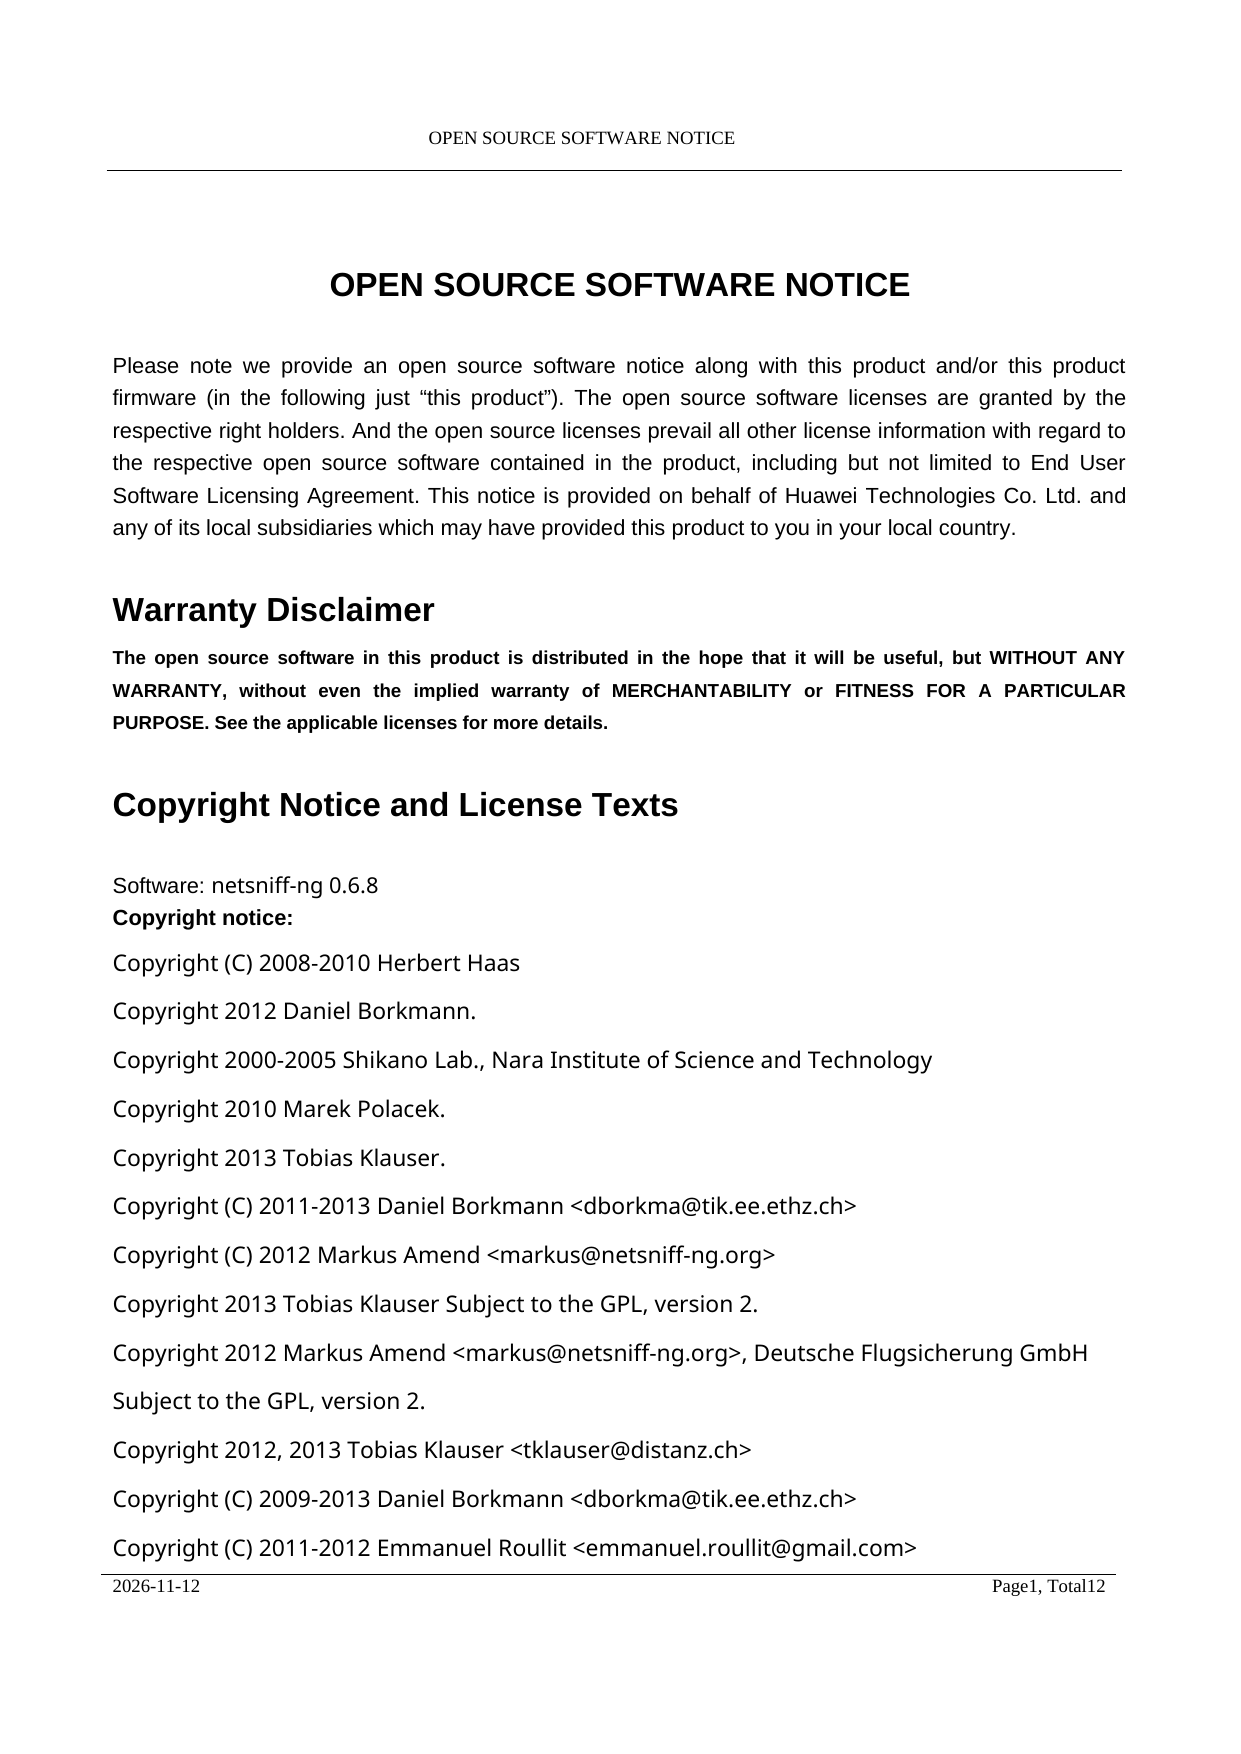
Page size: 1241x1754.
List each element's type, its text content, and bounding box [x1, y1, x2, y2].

text Copyright notice: [112, 901, 1128, 934]
text Copyright Notice and License Texts [112, 771, 1128, 836]
text Warranty Disclaimer [112, 576, 1128, 641]
text Software: netsniff-ng 0.6.8 [112, 869, 1128, 901]
text OPEN SOURCE SOFTWARE NOTICE [112, 251, 1128, 316]
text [112, 995, 1128, 1563]
text Copyright (C) 2008-2010 Herbert Haas [112, 947, 1128, 979]
text Please note we provide an open source software notice along with this product and/or this product firmware (in the following just “this product”). The open source software licenses are granted by the respective right holders. And the open source licenses prevail all other license information with regard to the respective open source software contained in the product, including but not limited to End User Software Licensing Agreement. This notice is provided on behalf of Huawei Technologies Co. Ltd. and any of its local subsidiaries which may have provided this product to you in your local country. [112, 349, 1128, 544]
text The open source software in this product is distributed in the hope that it will be useful, but WITHOUT ANY WARRANTY, without even the implied warranty of MERCHANTABILITY or FITNESS FOR A PARTICULAR PURPOSE. See the applicable licenses for more details. [112, 641, 1128, 739]
